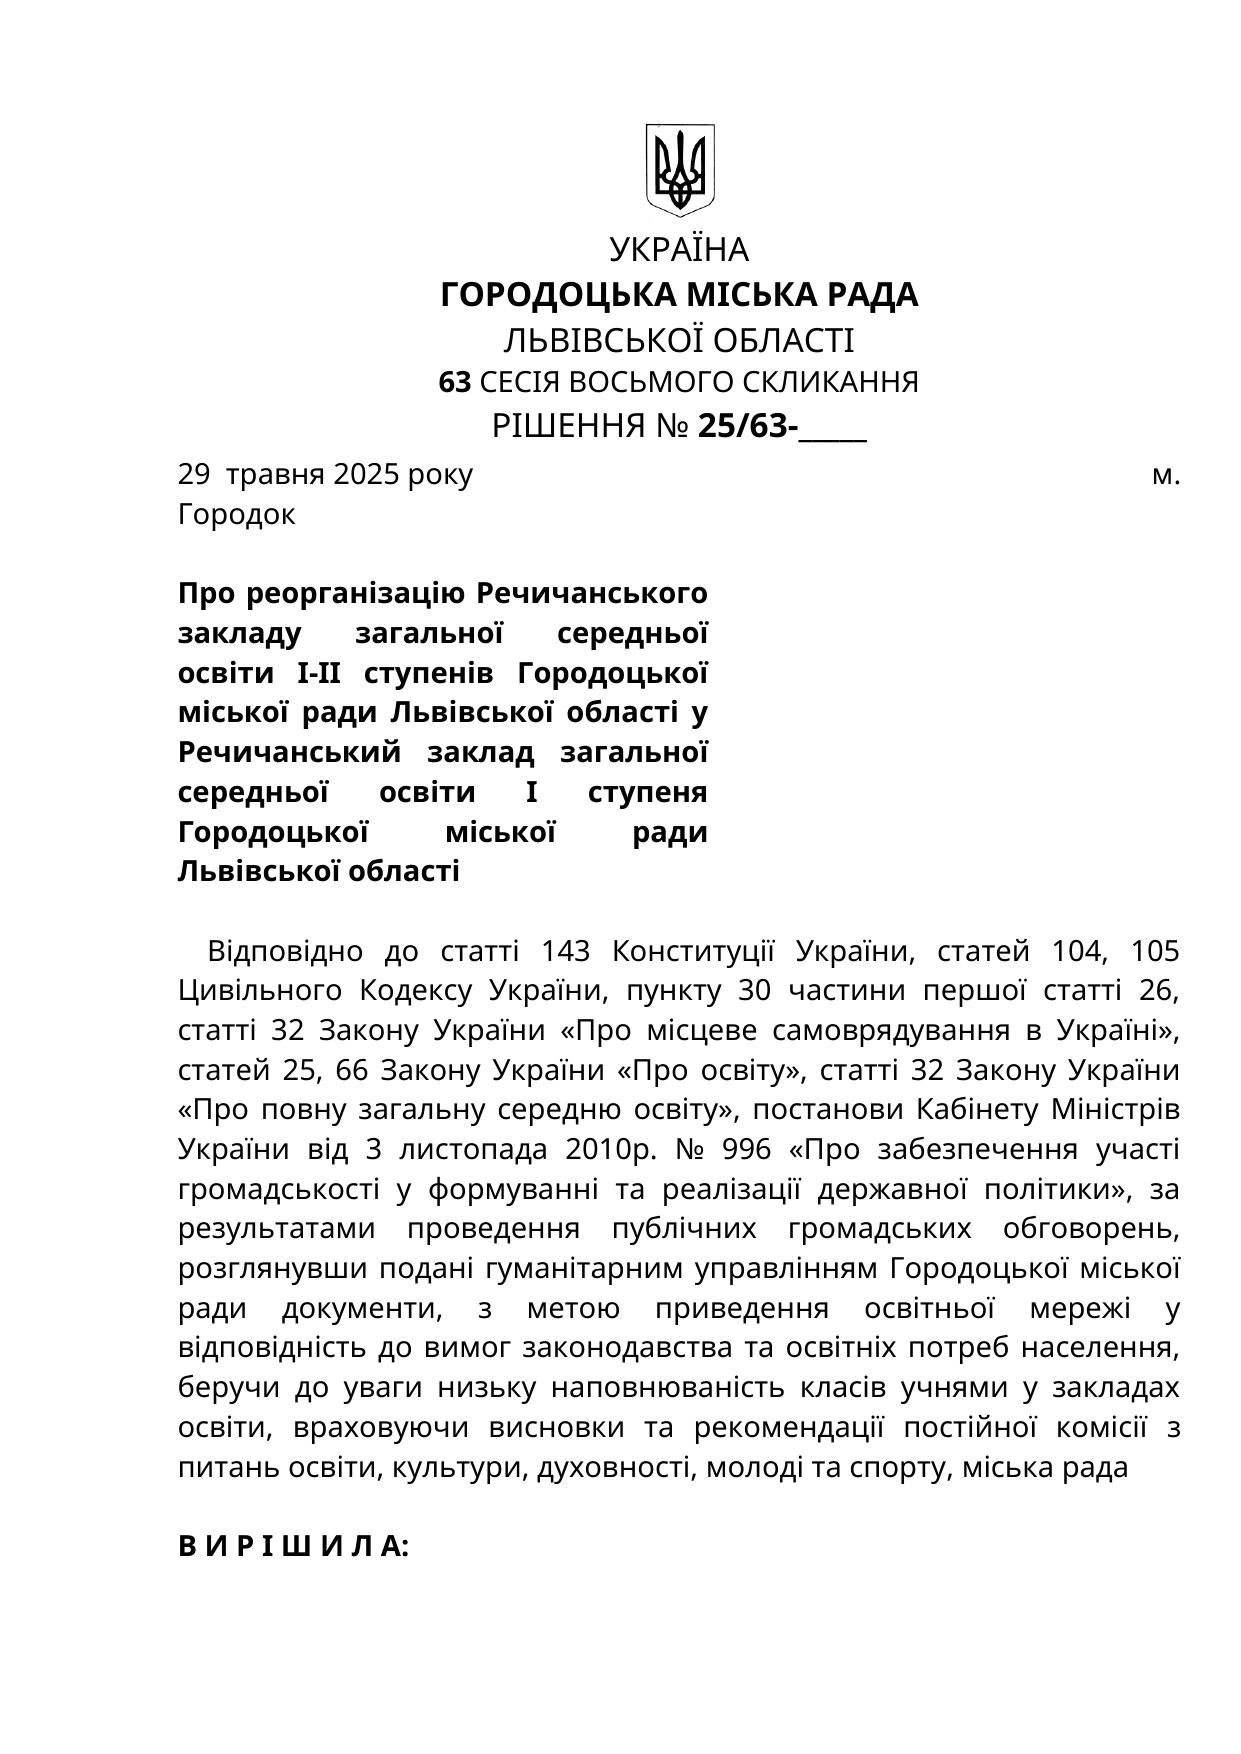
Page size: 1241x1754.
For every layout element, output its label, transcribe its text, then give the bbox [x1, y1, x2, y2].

text В И Р І Ш И Л А: [177, 1525, 1181, 1565]
text 29 травня 2025 року м. Городок [177, 454, 1181, 533]
text Про реорганізацію Речичанського закладу загальної середньої освіти І-ІІ ступенів Городоцької міської ради Львівської області у Речичанський заклад загальної середньої освіти І ступеня Городоцької міської ради Львівської області [177, 573, 709, 890]
text ЛЬВІВСЬКОЇ ОБЛАСТІ [177, 316, 1181, 362]
text РІШЕННЯ № 25/63-_____ [177, 401, 1181, 447]
text 63 сесія восьмого скликання [177, 362, 1181, 401]
text Відповідно до статті 143 Конституції України, статей 104, 105 Цивільного Кодексу України, пункту 30 частини першої статті 26, статті 32 Закону України «Про місцеве самоврядування в Україні», статей 25, 66 Закону України «Про освіту», статті 32 Закону України «Про повну загальну середню освіту», постанови Кабінету Міністрів України від 3 листопада 2010р. № 996 «Про забезпечення участі громадськості у формуванні та реалізації державної політики», за результатами проведення публічних громадських обговорень, розглянувши подані гуманітарним управлінням Городоцької міської ради документи, з метою приведення освітньої мережі у відповідність до вимог законодавства та освітніх потреб населення, беручи до уваги низьку наповнюваність класів учнями у закладах освіти, враховуючи висновки та рекомендації постійної комісії з питань освіти, культури, духовності, молоді та спорту, міська рада [177, 930, 1181, 1486]
picture [633, 118, 725, 222]
text УКРАЇНА [177, 226, 1181, 271]
text ГОРОДОЦЬКА МІСЬКА РАДА [177, 271, 1181, 316]
